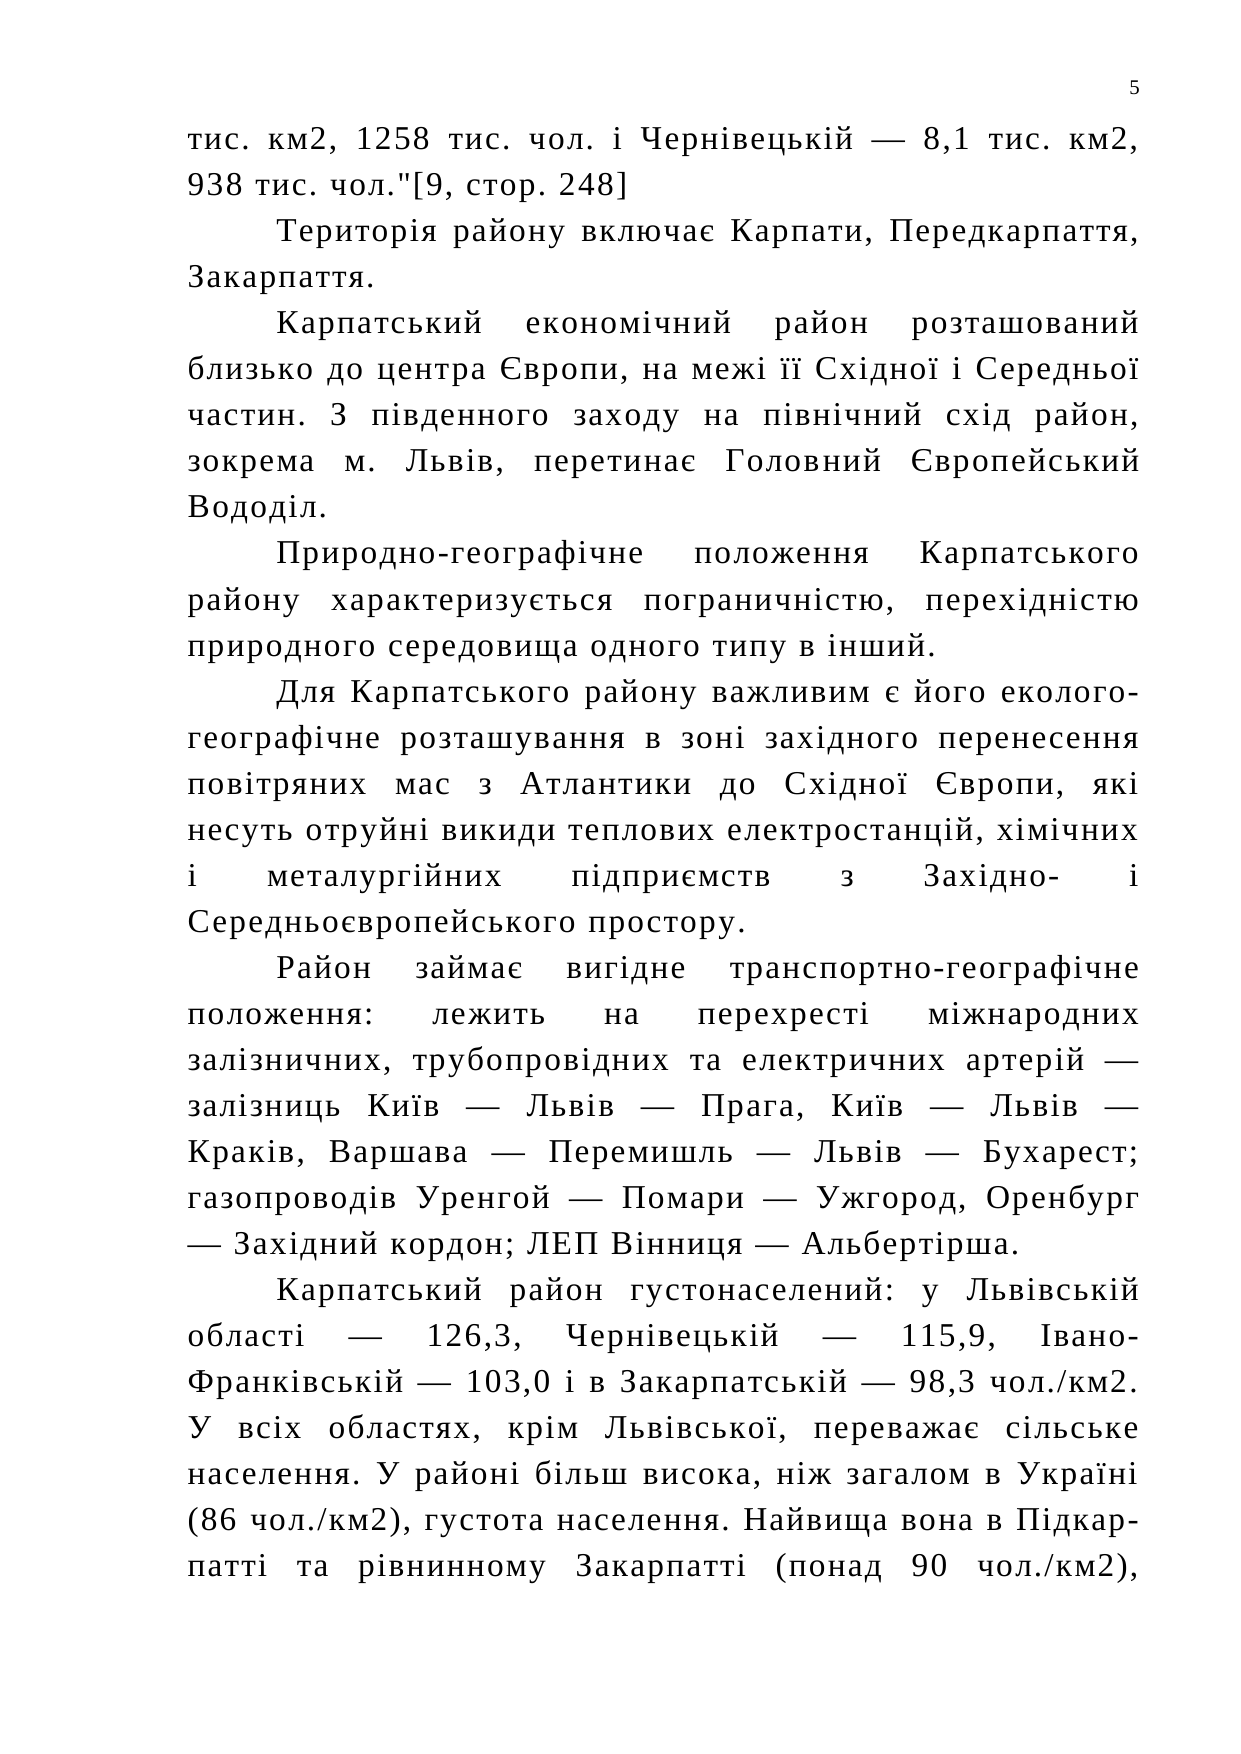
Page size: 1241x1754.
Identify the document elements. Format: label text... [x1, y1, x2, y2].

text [187, 118, 1140, 203]
text Район займає вигідне транспортно-географічне положення: лежить на перехресті міжнародних залізничних, трубопровідних та електричних артерій — залізниць Київ — Львів — Прага, Київ — Львів — Краків, Варшава — Перемишль — Львів — Бухарест; газопроводів Уренгой — Помари — Ужгород, Оренбург — Західний кордон; ЛЕП Вінниця — Альбертірша. [187, 947, 1140, 1262]
text Карпатський економічний район розташований близько до центра Європи, на межі її Східної і Середньої частин. З південного заходу на північний схід район, зокрема м. Львів, перетинає Головний Європейський Вододіл. [187, 302, 1140, 525]
text Територія району включає Карпати, Передкарпаття, Закарпаття. [187, 210, 1140, 295]
text Природно-географічне положення Карпатського району характеризується пограничністю, перехідністю природного середовища одного типу в інший. [187, 532, 1140, 663]
text Для Карпатського району важливим є його еколого-географічне розташування в зоні західного перенесення повітряних мас з Атлантики до Східної Європи, які несуть отруйні викиди теплових електростанцій, хімічних і металургійних підприємств з Західно- і Середньоєвропейського простору. [187, 671, 1140, 939]
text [187, 1269, 1140, 1584]
